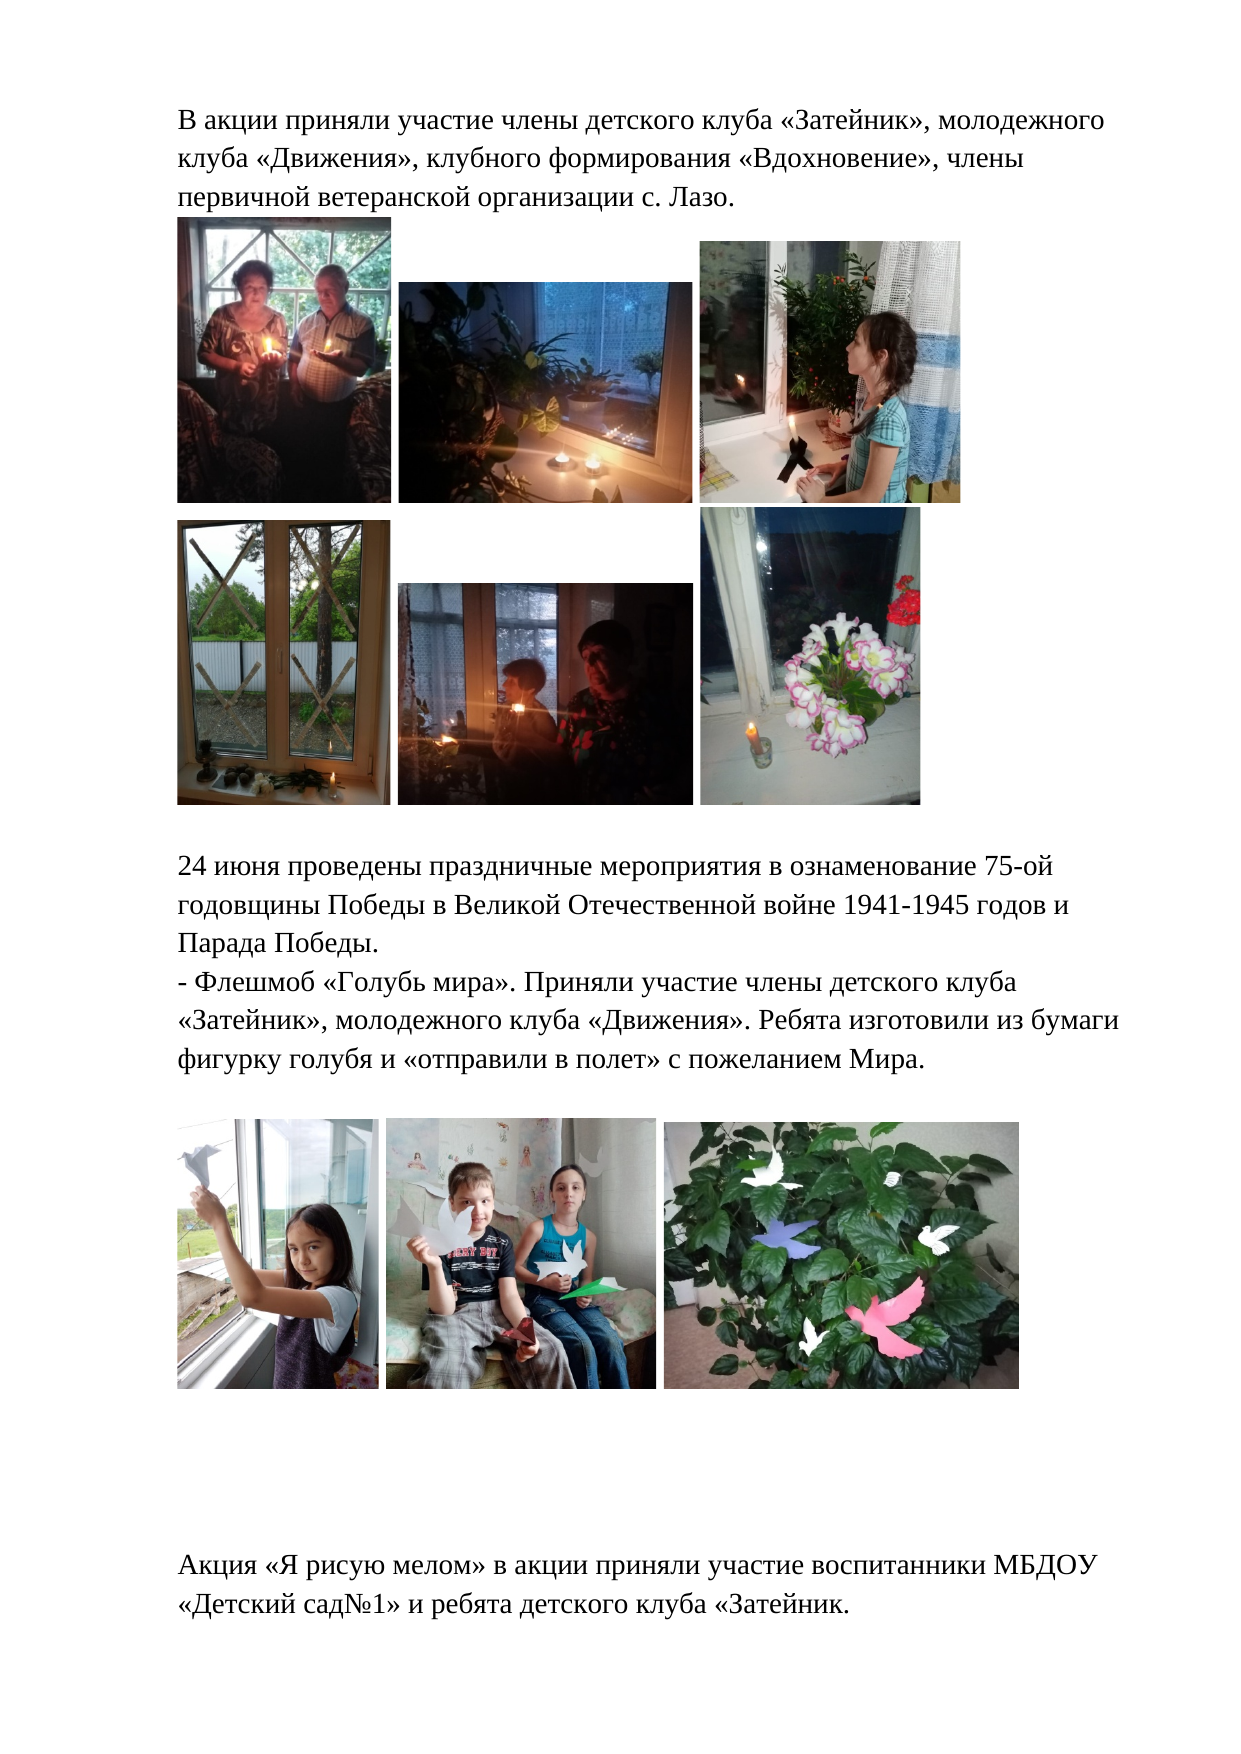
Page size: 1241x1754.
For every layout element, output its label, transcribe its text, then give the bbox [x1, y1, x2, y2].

picture [699, 241, 961, 503]
picture [177, 217, 392, 503]
picture [177, 1119, 379, 1389]
picture [397, 583, 694, 805]
text - Флешмоб «Голубь мира». Приняли участие члены детского клуба «Затейник», молодежного клуба «Движения». Ребята изготовили из бумаги фигурку голубя и «отправили в полет» с пожеланием Мира. [177, 964, 1152, 1074]
picture [700, 507, 921, 805]
picture [386, 1118, 657, 1389]
picture [398, 282, 693, 503]
text Акция «Я рисую мелом» в акции приняли участие воспитанники МБДОУ «Детский сад№1» и ребята детского клуба «Затейник. [177, 1547, 1152, 1619]
picture [663, 1122, 1019, 1389]
text В акции приняли участие члены детского клуба «Затейник», молодежного клуба «Движения», клубного формирования «Вдохновение», члены первичной ветеранской организации с. Лазо. [177, 102, 1152, 212]
text 24 июня проведены праздничные мероприятия в ознаменование 75-ой годовщины Победы в Великой Отечественной войне 1941-1945 годов и Парада Победы. [177, 848, 1152, 959]
picture [177, 520, 391, 805]
